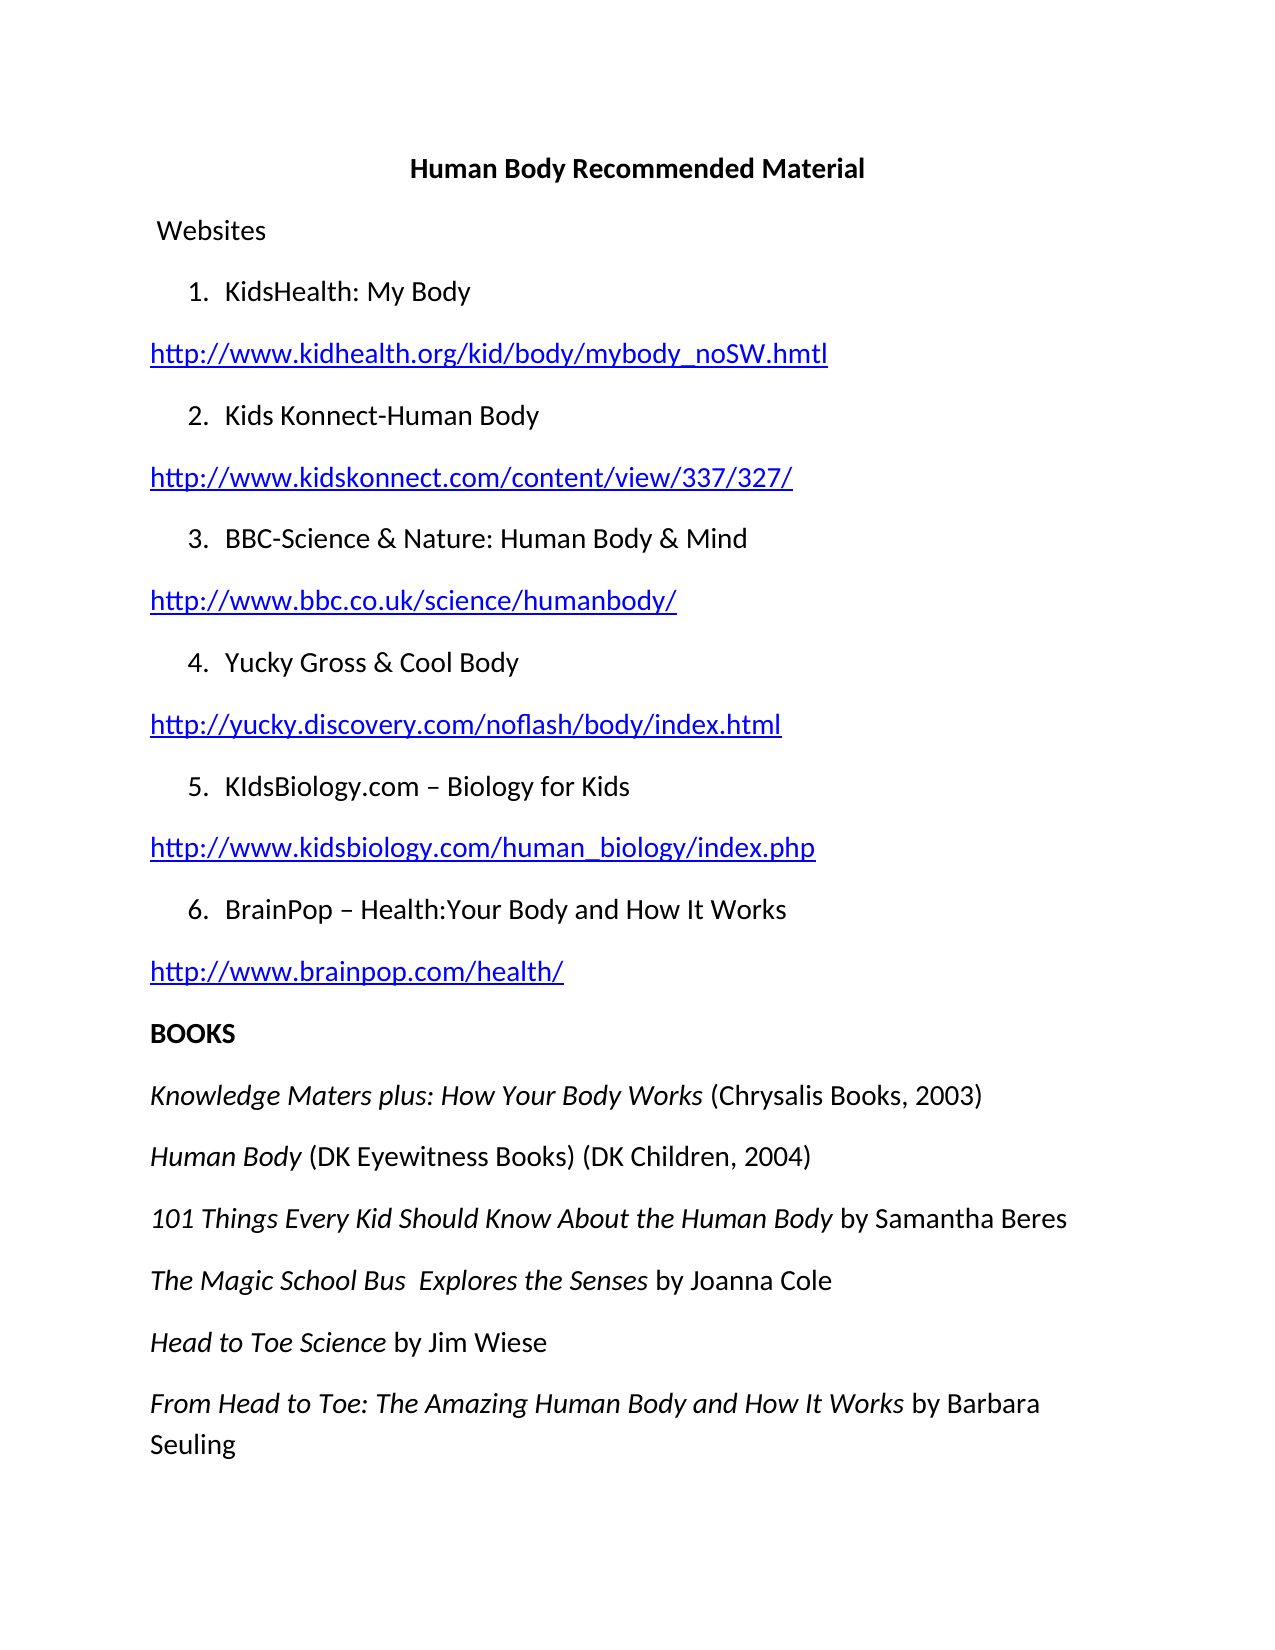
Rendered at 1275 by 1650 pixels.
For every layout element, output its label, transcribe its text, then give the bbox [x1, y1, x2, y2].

text Human Body Recommended Material [150, 150, 1125, 186]
list KIdsBiology.com – Biology for Kids [187, 768, 1125, 803]
text 101 Things Every Kid Should Know About the Human Body by Samantha Beres [150, 1200, 1125, 1236]
text http://www.bbc.co.uk/science/humanbody/ [150, 582, 1125, 618]
text http://www.kidsbiology.com/human_biology/index.php [150, 829, 1125, 865]
text http://www.kidhealth.org/kid/body/mybody_noSW.hmtl [150, 335, 1125, 371]
text http://www.brainpop.com/health/ [150, 953, 1125, 989]
list Kids Konnect-Human Body [187, 397, 1125, 433]
list Yucky Gross & Cool Body [187, 644, 1125, 680]
text BOOKS [150, 1015, 1125, 1050]
text The Magic School Bus Explores the Senses by Joanna Cole [150, 1262, 1125, 1297]
text Human Body (DK Eyewitness Books) (DK Children, 2004) [150, 1138, 1125, 1174]
text Knowledge Maters plus: How Your Body Works (Chrysalis Books, 2003) [150, 1077, 1125, 1112]
text http://yucky.discovery.com/noflash/body/index.html [150, 706, 1125, 742]
list BBC-Science & Nature: Human Body & Mind [187, 521, 1125, 556]
list BrainPop – Health:Your Body and How It Works [187, 891, 1125, 927]
text Websites [150, 212, 1125, 247]
text Head to Toe Science by Jim Wiese [150, 1324, 1125, 1359]
text http://www.kidskonnect.com/content/view/337/327/ [150, 459, 1125, 494]
text From Head to Toe: The Amazing Human Body and How It Works by Barbara Seuling [150, 1385, 1125, 1462]
list KidsHealth: My Body [187, 273, 1125, 309]
